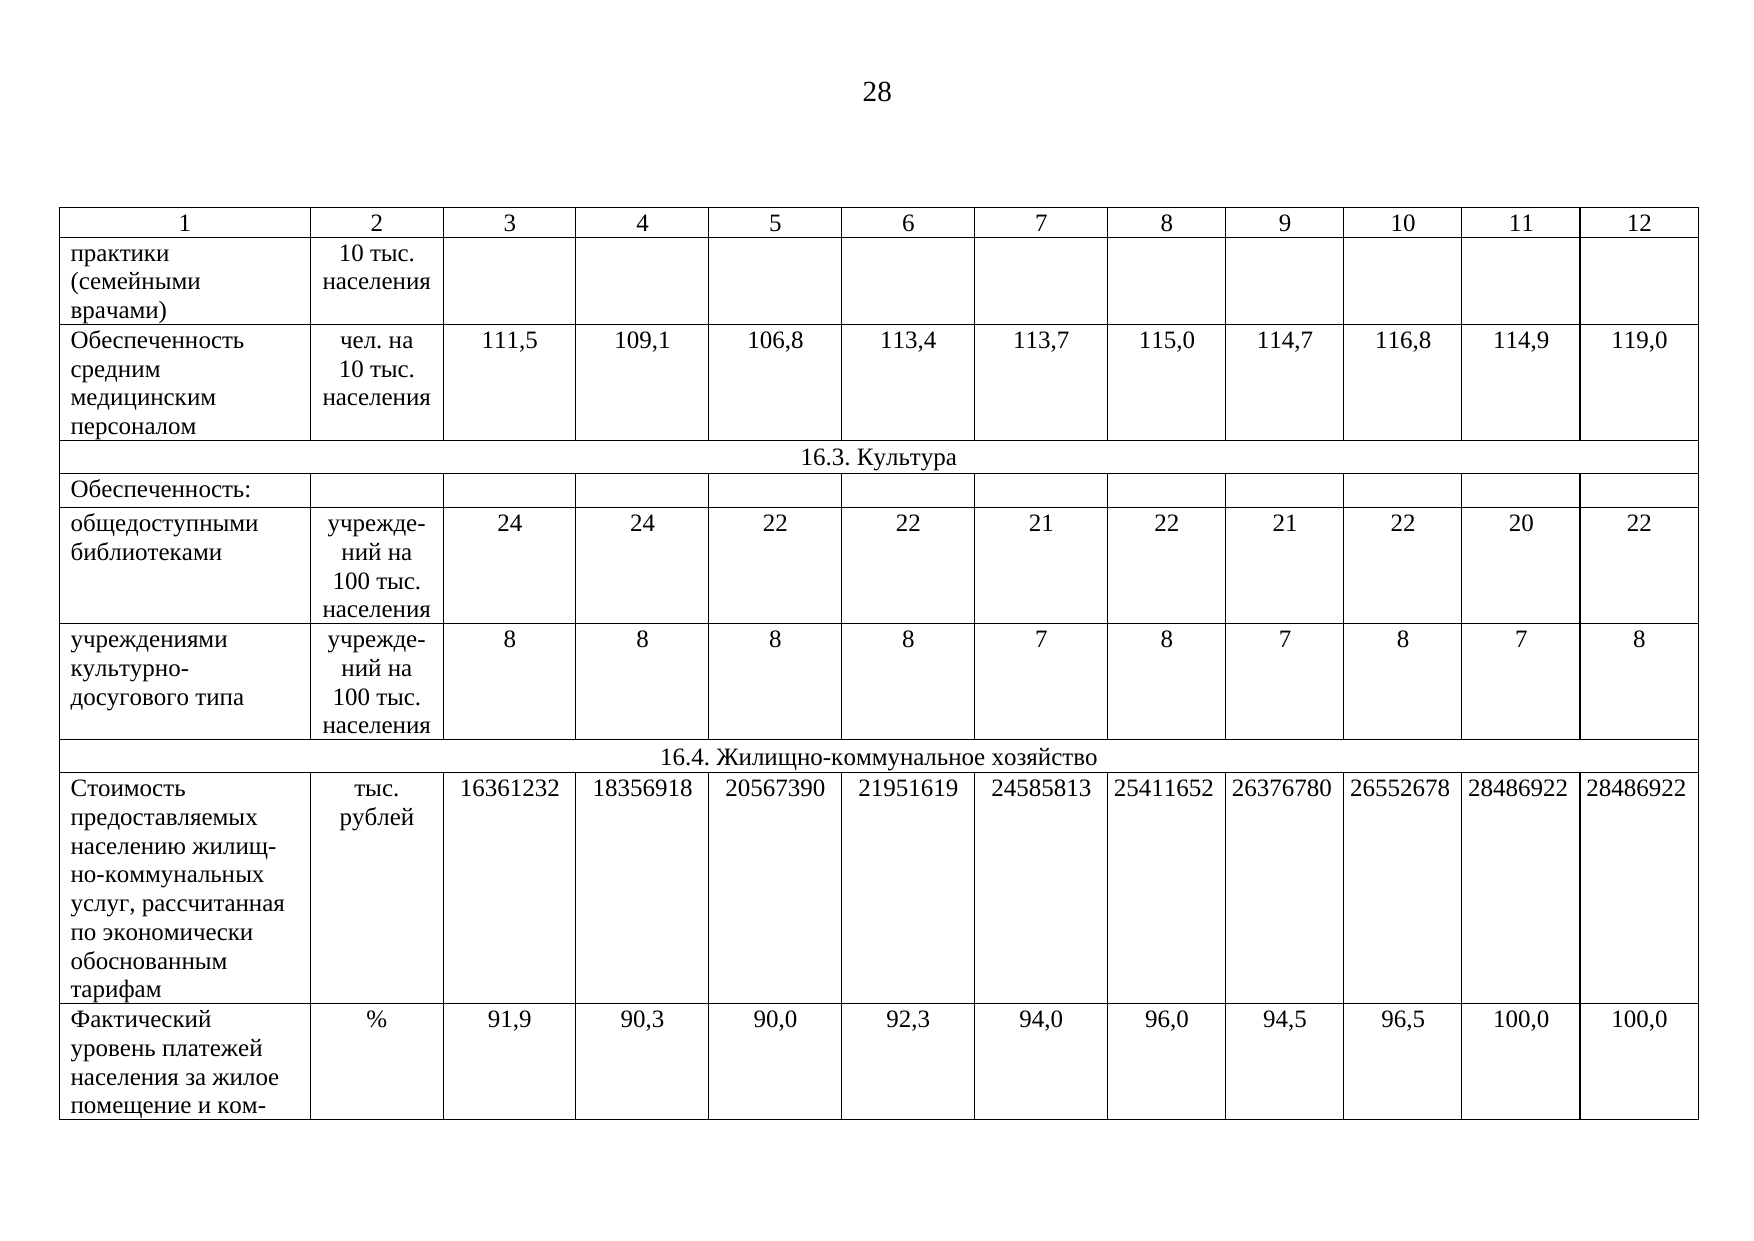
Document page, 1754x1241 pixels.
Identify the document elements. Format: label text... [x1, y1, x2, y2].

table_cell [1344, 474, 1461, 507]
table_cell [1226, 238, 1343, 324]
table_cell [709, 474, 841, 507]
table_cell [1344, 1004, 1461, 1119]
table_header 7 [975, 208, 1107, 237]
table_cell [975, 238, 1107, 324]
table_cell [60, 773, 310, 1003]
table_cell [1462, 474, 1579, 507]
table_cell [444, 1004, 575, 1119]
table_header 2 [311, 208, 443, 237]
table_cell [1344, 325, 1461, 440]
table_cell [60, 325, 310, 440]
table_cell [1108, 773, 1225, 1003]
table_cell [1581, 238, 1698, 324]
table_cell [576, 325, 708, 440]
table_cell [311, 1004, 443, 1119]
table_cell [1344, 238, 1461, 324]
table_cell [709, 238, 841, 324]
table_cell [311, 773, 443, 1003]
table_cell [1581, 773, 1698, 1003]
table_header 10 [1344, 208, 1461, 237]
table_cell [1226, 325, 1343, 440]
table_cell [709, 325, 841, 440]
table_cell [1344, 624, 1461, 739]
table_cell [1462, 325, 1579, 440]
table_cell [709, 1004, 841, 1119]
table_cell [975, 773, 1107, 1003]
table_header 6 [842, 208, 974, 237]
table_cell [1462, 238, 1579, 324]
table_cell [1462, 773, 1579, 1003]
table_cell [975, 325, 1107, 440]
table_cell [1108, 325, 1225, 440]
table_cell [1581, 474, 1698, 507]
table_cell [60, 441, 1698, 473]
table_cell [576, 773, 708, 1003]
table_header 11 [1462, 208, 1579, 237]
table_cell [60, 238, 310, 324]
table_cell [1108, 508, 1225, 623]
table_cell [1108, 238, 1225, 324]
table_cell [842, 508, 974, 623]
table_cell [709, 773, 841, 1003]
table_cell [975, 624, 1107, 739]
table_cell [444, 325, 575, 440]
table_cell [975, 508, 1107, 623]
table_header 1 [60, 208, 310, 237]
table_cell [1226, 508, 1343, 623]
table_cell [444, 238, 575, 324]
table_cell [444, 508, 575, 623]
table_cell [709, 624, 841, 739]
table_header 4 [576, 208, 708, 237]
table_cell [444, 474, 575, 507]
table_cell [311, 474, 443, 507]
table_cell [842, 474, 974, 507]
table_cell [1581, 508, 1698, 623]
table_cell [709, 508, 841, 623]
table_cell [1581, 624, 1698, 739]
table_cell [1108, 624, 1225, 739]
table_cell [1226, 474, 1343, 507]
table_header 12 [1581, 208, 1698, 237]
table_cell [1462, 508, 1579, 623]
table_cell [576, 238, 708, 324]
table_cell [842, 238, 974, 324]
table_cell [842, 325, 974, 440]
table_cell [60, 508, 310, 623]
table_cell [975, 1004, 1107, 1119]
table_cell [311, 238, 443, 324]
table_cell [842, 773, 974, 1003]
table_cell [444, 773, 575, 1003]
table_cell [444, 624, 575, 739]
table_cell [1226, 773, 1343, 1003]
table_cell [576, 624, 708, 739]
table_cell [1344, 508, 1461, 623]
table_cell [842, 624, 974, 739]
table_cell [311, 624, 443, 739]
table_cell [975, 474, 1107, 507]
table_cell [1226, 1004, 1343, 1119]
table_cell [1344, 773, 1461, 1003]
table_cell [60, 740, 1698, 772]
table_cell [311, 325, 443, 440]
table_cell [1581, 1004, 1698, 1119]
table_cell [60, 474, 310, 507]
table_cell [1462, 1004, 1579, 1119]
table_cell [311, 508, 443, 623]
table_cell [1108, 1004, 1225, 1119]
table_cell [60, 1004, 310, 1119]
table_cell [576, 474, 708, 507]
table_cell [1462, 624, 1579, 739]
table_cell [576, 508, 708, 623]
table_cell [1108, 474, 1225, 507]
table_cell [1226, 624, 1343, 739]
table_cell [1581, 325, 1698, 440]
table_header 5 [709, 208, 841, 237]
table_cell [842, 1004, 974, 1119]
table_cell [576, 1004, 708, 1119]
table_header 8 [1108, 208, 1225, 237]
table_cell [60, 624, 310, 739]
table_header 9 [1226, 208, 1343, 237]
table_header 3 [444, 208, 575, 237]
